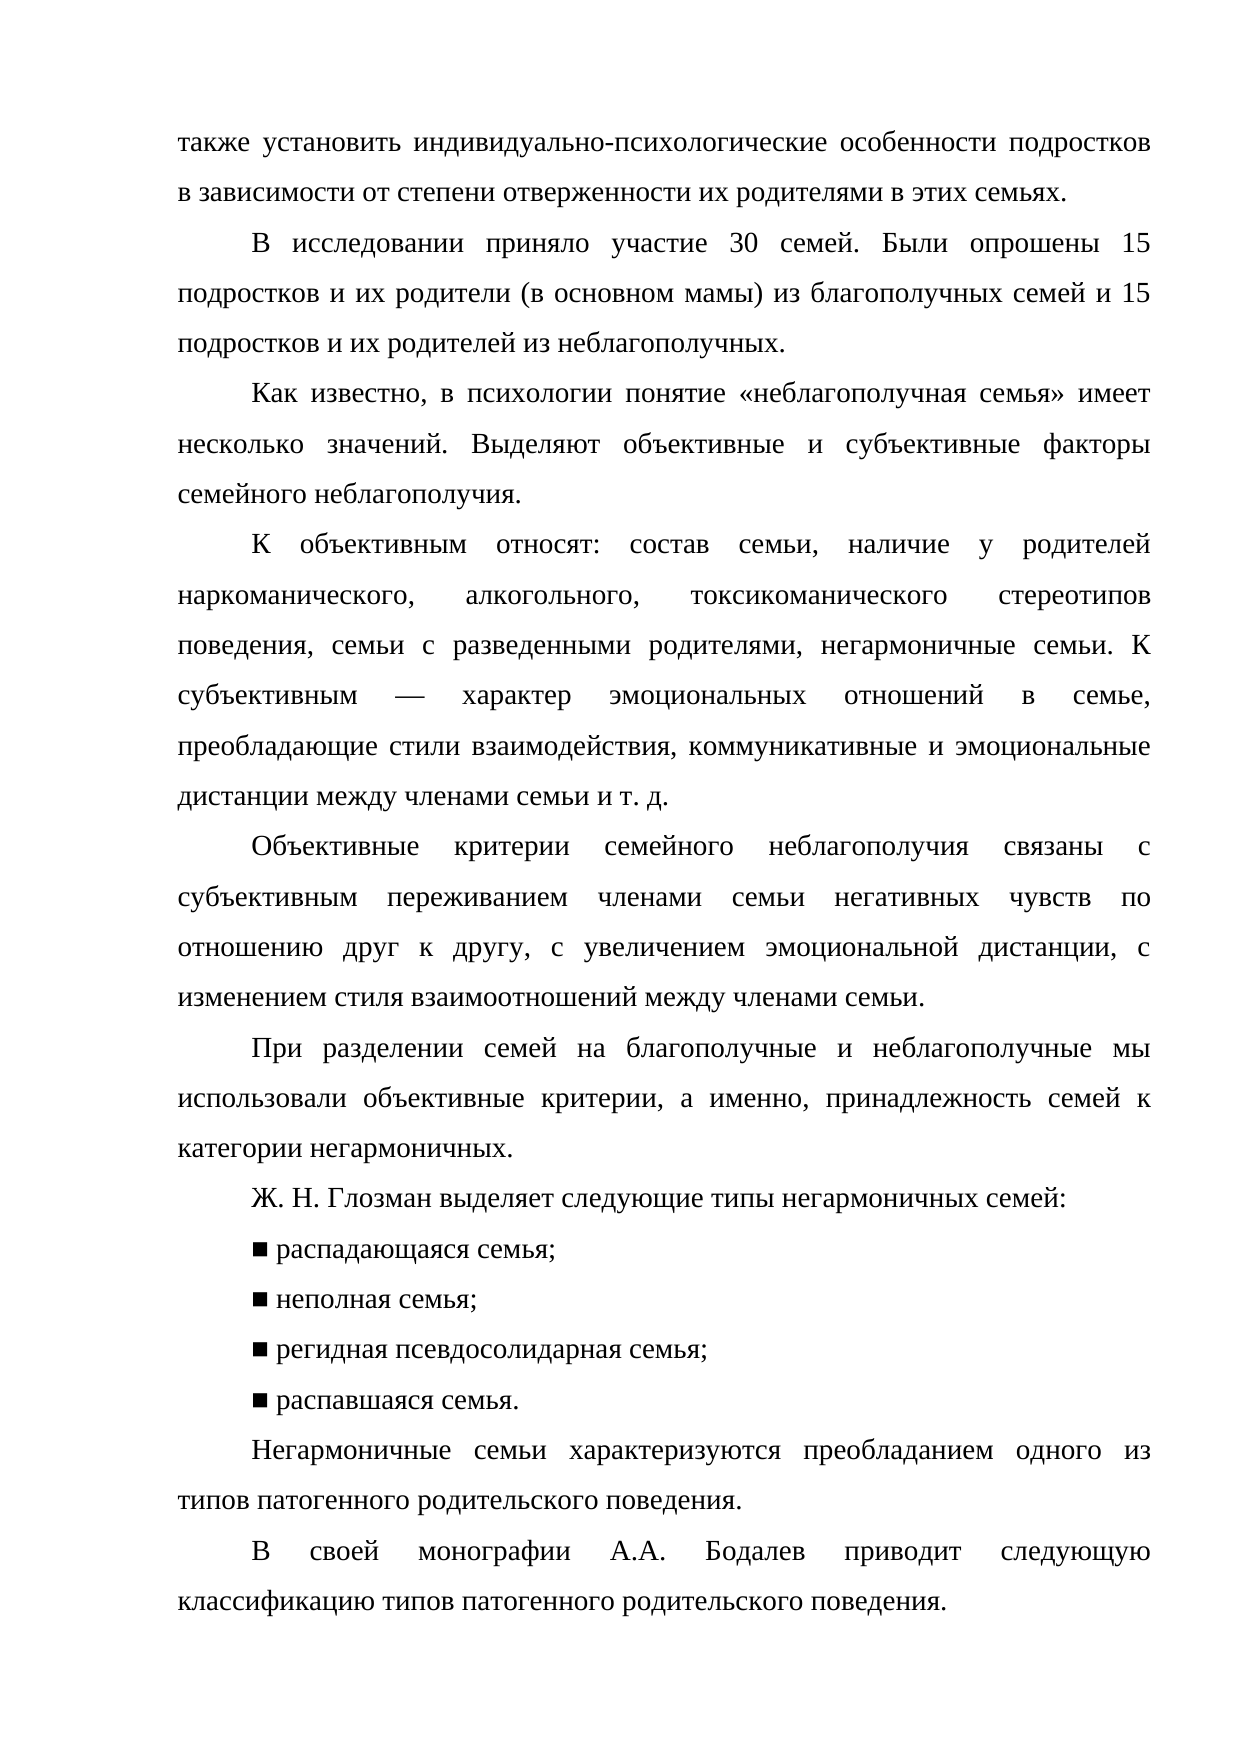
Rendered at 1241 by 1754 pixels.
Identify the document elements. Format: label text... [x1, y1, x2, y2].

text ■ распавшаяся семья. [177, 1382, 1152, 1415]
text ■ распадающаяся семья; [177, 1231, 1152, 1264]
text Ж. Н. Глозман выделяет следующие типы негармоничных семей: [177, 1181, 1152, 1214]
text ■ регидная псевдосолидарная семья; [177, 1332, 1152, 1365]
text В своей монографии А.А. Бодалев приводит следующую классификацию типов патогенного родительского поведения. [177, 1533, 1152, 1617]
text Объективные критерии семейного неблагополучия связаны с субъективным переживанием членами семьи негативных чувств по отношению друг к другу, с увеличением эмоциональной дистанции, с изменением стиля взаимоотношений между членами семьи. [177, 828, 1152, 1013]
text К объективным относят: состав семьи, наличие у родителей наркоманического, алкогольного, токсикоманического стереотипов поведения, семьи с разведенными родителями, негармоничные семьи. К субъективным — характер эмоциональных отношений в семье, преобладающие стили взаимодействия, коммуникативные и эмоциональные дистанции между членами семьи и т. д. [177, 527, 1152, 812]
text Как известно, в психологии понятие «неблагополучная семья» имеет несколько значений. Выделяют объективные и субъективные факторы семейного неблагополучия. [177, 376, 1152, 510]
text Негармоничные семьи характеризуются преобладанием одного из типов патогенного родительского поведения. [177, 1432, 1152, 1516]
text При разделении семей на благополучные и неблагополучные мы использовали объективные критерии, а именно, принадлежность семей к категории негармоничных. [177, 1030, 1152, 1164]
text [177, 124, 1152, 208]
text ■ неполная семья; [177, 1281, 1152, 1315]
text В исследовании приняло участие 30 семей. Были опрошены 15 подростков и их родители (в основном мамы) из благополучных семей и 15 подростков и их родителей из неблагополучных. [177, 225, 1152, 359]
